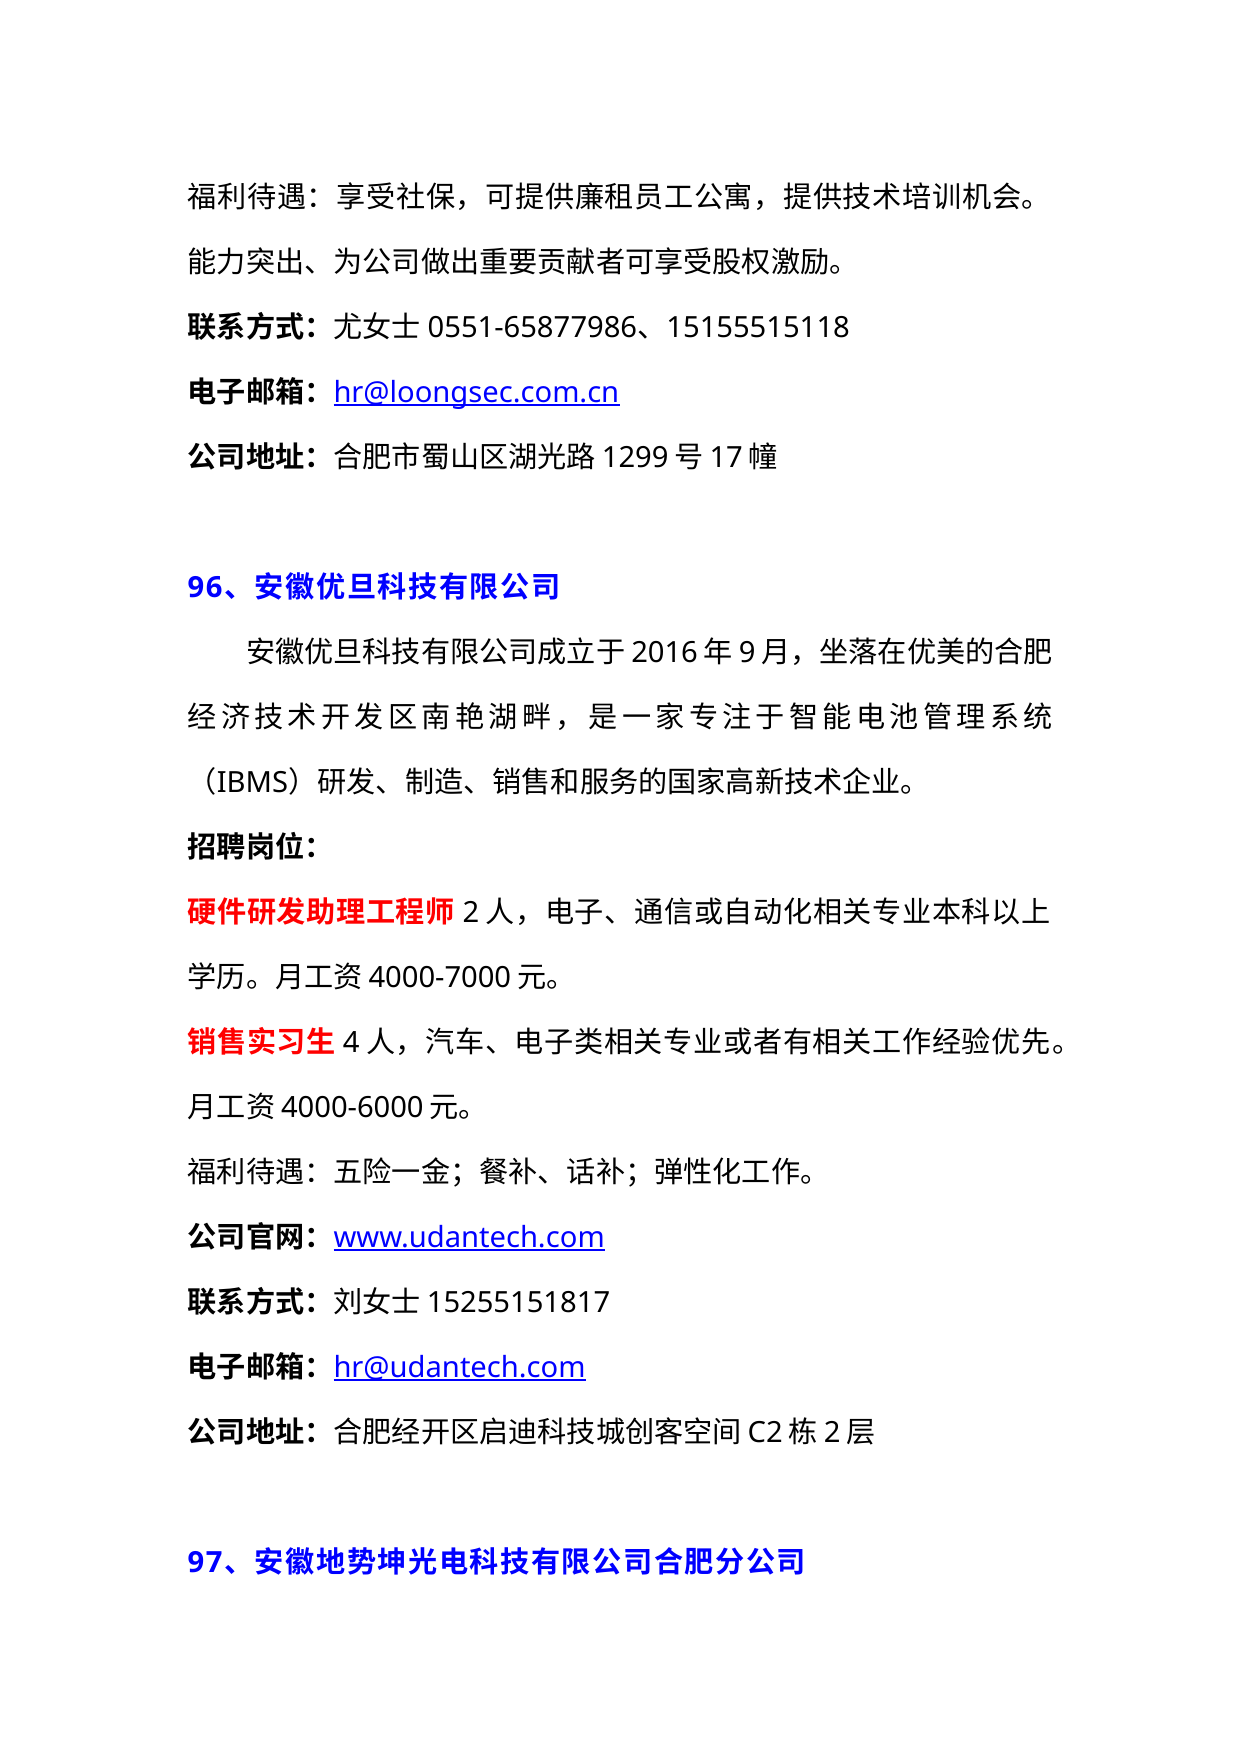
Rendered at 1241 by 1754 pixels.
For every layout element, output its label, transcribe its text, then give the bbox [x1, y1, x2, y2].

text 97、安徽地势坤光电科技有限公司合肥分公司 [187, 1527, 1053, 1592]
text 联系方式：刘女士15255151817 [187, 1267, 1053, 1332]
text 公司地址：合肥经开区启迪科技城创客空间C2栋2层 [187, 1397, 1053, 1462]
text 招聘岗位： [187, 812, 1053, 877]
text 电子邮箱：hr@udantech.com [187, 1332, 1053, 1397]
text 硬件研发助理工程师2人，电子、通信或自动化相关专业本科以上学历。月工资4000-7000元。 [187, 877, 1053, 1007]
text 公司官网：www.udantech.com [187, 1202, 1053, 1267]
text 公司地址：合肥市蜀山区湖光路1299号17幢 [187, 422, 1053, 487]
text 联系方式：尤女士 0551-65877986、15155515118 [187, 292, 1053, 357]
text 销售实习生4人，汽车、电子类相关专业或者有相关工作经验优先。月工资4000-6000元。 [187, 1007, 1053, 1137]
text 福利待遇：五险一金；餐补、话补；弹性化工作。 [187, 1137, 1053, 1202]
text 安徽优旦科技有限公司成立于2016年9月，坐落在优美的合肥经济技术开发区南艳湖畔，是一家专注于智能电池管理系统（IBMS）研发、制造、销售和服务的国家高新技术企业。 [187, 617, 1053, 812]
text 96、安徽优旦科技有限公司 [187, 552, 1053, 617]
text 电子邮箱：hr@loongsec.com.cn [187, 357, 1053, 422]
text 福利待遇：享受社保，可提供廉租员工公寓，提供技术培训机会。能力突出、为公司做出重要贡献者可享受股权激励。 [187, 162, 1053, 292]
